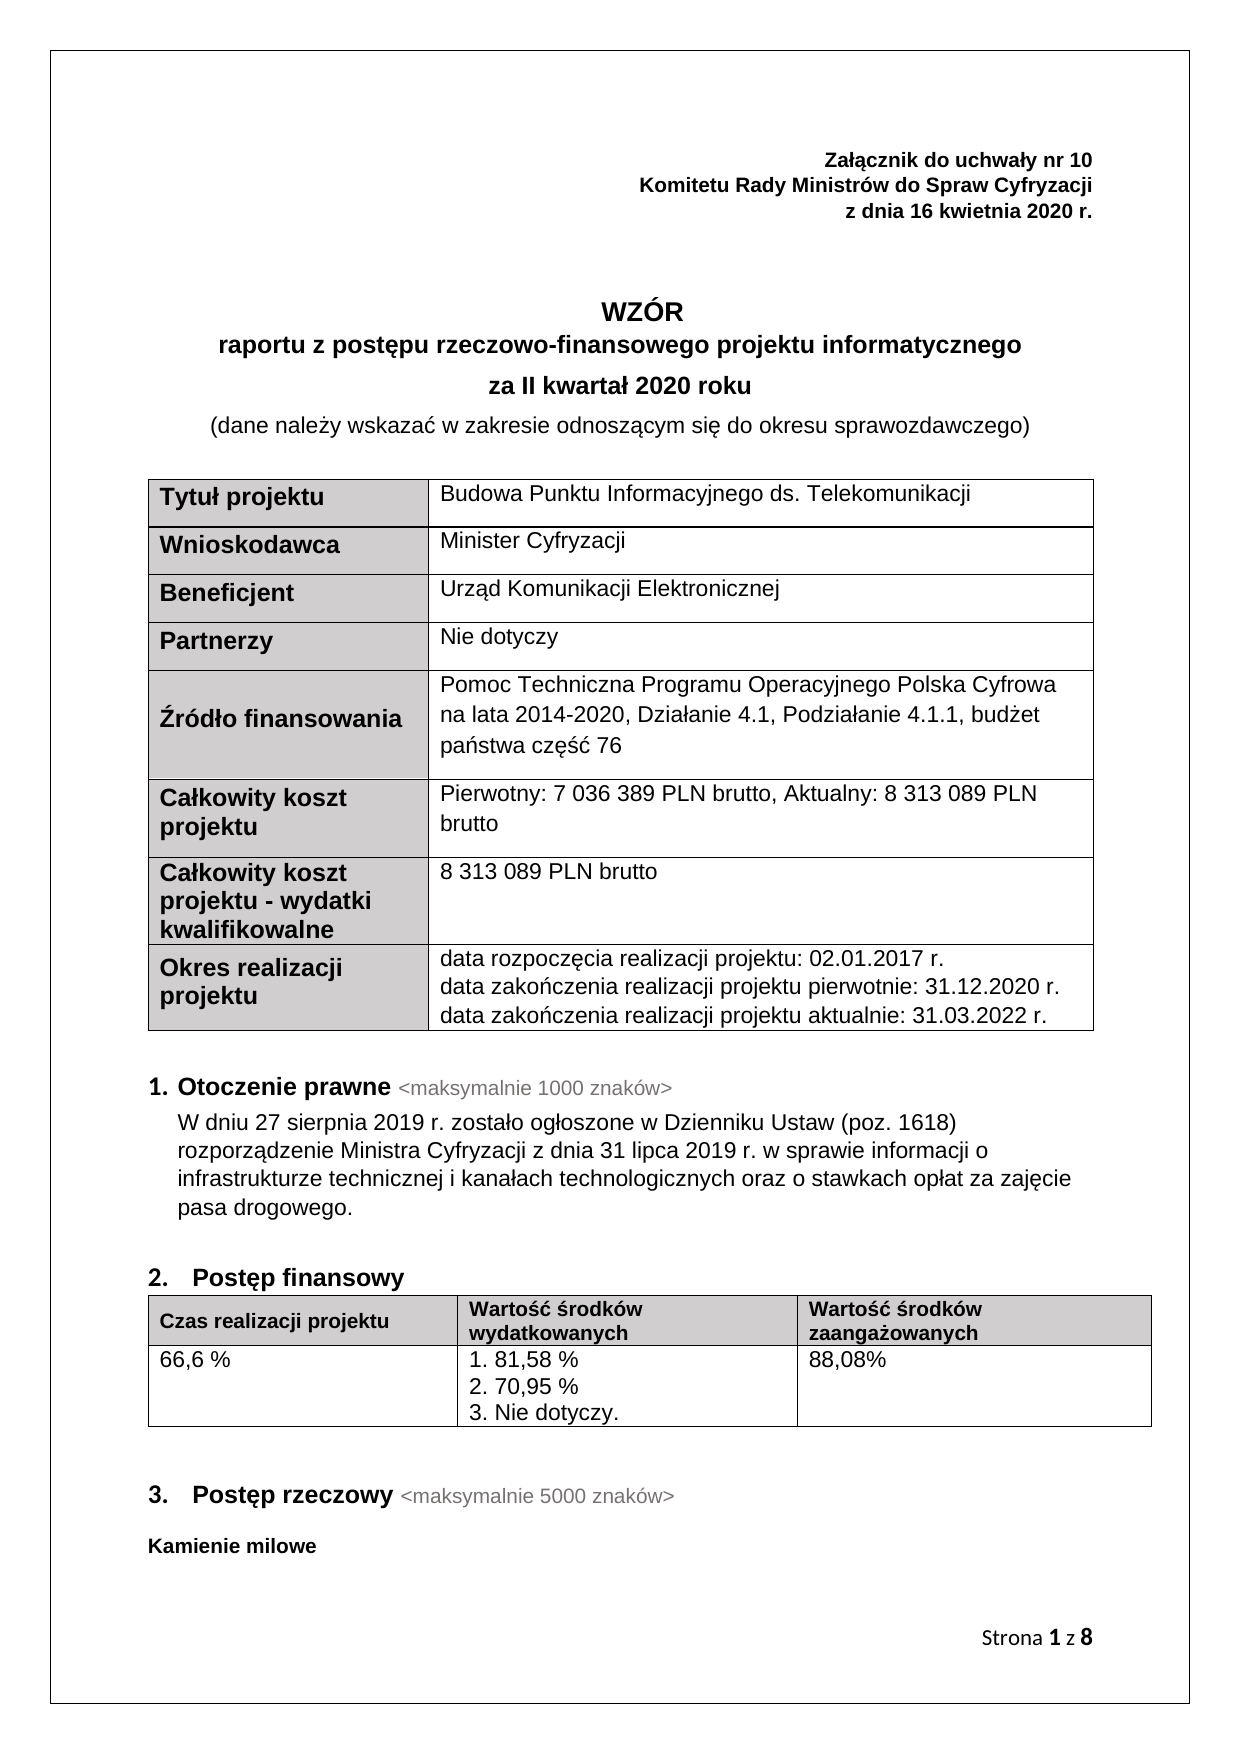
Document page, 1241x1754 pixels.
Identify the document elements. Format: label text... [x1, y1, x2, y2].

subtitle Postęp finansowy [148, 1260, 1093, 1293]
table_cell Wnioskodawca [149, 528, 428, 574]
table_header Budowa Punktu Informacyjnego ds. Telekomunikacji [429, 480, 1093, 526]
table_cell Pomoc Techniczna Programu Operacyjnego Polska Cyfrowa na lata 2014-2020, Działanie 4.1, Podziałanie 4.1.1, budżet państwa część 76 [429, 671, 1093, 778]
table_cell 8 313 089 PLN brutto [429, 858, 1093, 944]
table_cell Nie dotyczy [429, 623, 1093, 670]
subtitle raportu z postępu rzeczowo-finansowego projektu informatycznego [148, 330, 1093, 359]
text Kamienie milowe [148, 1534, 1093, 1558]
text Załącznik do uchwały nr 10 [148, 147, 1093, 171]
table_header Czas realizacji projektu [149, 1296, 457, 1345]
table_cell Urząd Komunikacji Elektronicznej [429, 575, 1093, 622]
table_cell 66,6 % [149, 1346, 457, 1426]
table_header Tytuł projektu [149, 480, 428, 526]
table_cell Pierwotny: 7 036 389 PLN brutto, Aktualny: 8 313 089 PLN brutto [429, 780, 1093, 857]
text z dnia 16 kwietnia 2020 r. [148, 199, 1093, 223]
table_cell Całkowity koszt projektu [149, 780, 428, 857]
table_cell Całkowity koszt projektu - wydatki kwalifikowalne [149, 858, 428, 944]
table_header Wartość środków zaangażowanych [798, 1296, 1151, 1345]
subtitle W dniu 27 sierpnia 2019 r. zostało ogłoszone w Dzienniku Ustaw (poz. 1618) rozporządzenie Ministra Cyfryzacji z dnia 31 lipca 2019 r. w sprawie informacji o infrastrukturze technicznej i kanałach technologicznych oraz o stawkach opłat za zajęcie pasa drogowego. [148, 1108, 1093, 1220]
text Komitetu Rady Ministrów do Spraw Cyfryzacji [148, 173, 1093, 197]
table_cell 88,08% [798, 1346, 1151, 1426]
table_cell Minister Cyfryzacji [429, 528, 1093, 574]
text (dane należy wskazać w zakresie odnoszącym się do okresu sprawozdawczego) [148, 412, 1093, 439]
subtitle Otoczenie prawne <maksymalnie 1000 znaków> [148, 1069, 1063, 1102]
table_cell Okres realizacji projektu [149, 945, 428, 1030]
table_cell Partnerzy [149, 623, 428, 670]
table_header Wartość środków wydatkowanych [458, 1296, 797, 1345]
text WZÓR [148, 296, 1093, 327]
table_cell Beneficjent [149, 575, 428, 622]
table_cell 1. 81,58 % 2. 70,95 % 3. Nie dotyczy. [458, 1346, 797, 1426]
subtitle za II kwartał 2020 roku [148, 371, 1093, 400]
subtitle Postęp rzeczowy <maksymalnie 5000 znaków> [148, 1477, 1093, 1510]
table_cell Źródło finansowania [149, 671, 428, 778]
table_cell data rozpoczęcia realizacji projektu: 02.01.2017 r. data zakończenia realizacji projektu pierwotnie: 31.12.2020 r. data zakończenia realizacji projektu aktualnie: 31.03.2022 r. [429, 945, 1093, 1030]
